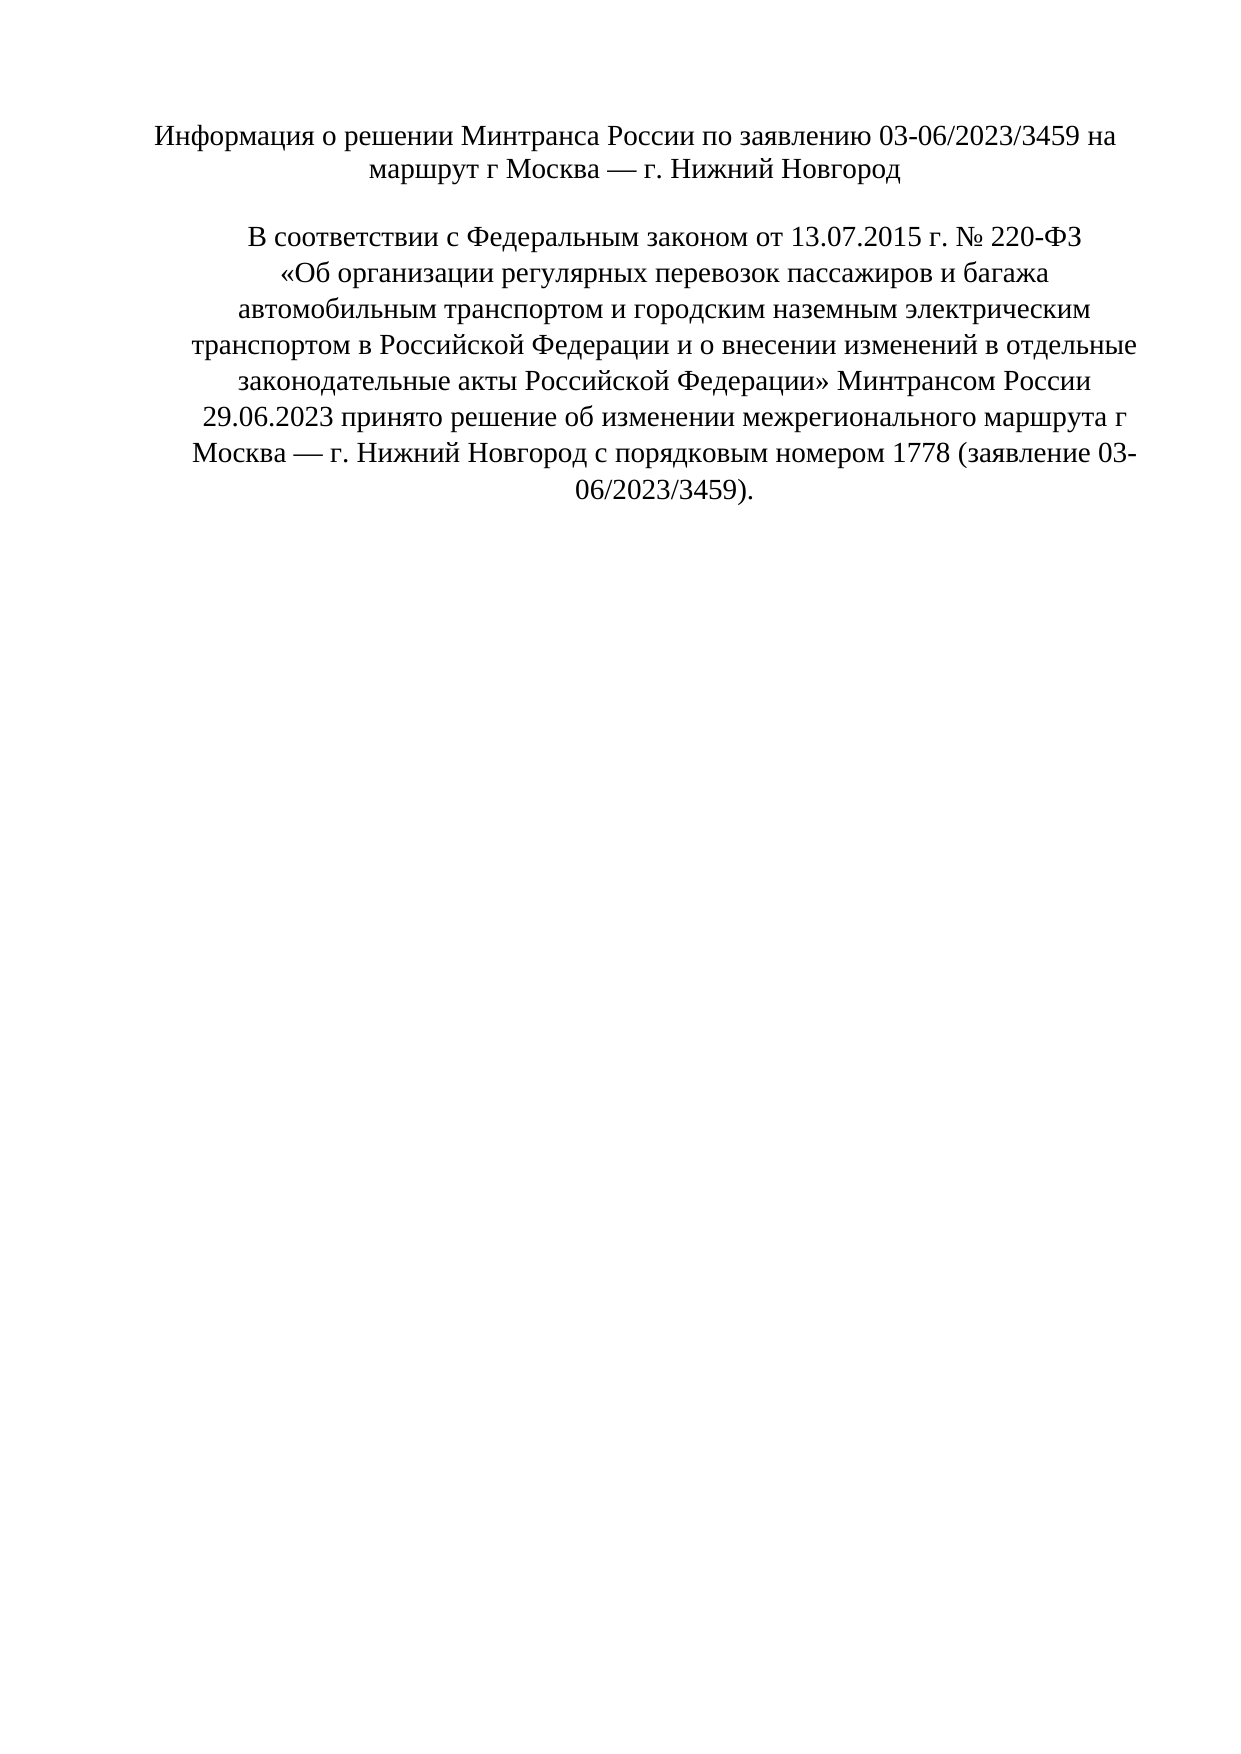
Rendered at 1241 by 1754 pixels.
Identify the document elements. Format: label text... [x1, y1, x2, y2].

text Информация о решении Минтранса России по заявлению 03-06/2023/3459 на маршрут г Москва — г. Нижний Новгород [118, 118, 1152, 185]
text В соответствии с Федеральным законом от 13.07.2015 г. № 220-ФЗ «Об организации регулярных перевозок пассажиров и багажа автомобильным транспортом и городским наземным электрическим транспортом в Российской Федерации и о внесении изменений в отдельные законодательные акты Российской Федерации» Минтрансом России 29.06.2023 принято решение об изменении межрегионального маршрута г Москва — г. Нижний Новгород с порядковым номером 1778 (заявление 03-06/2023/3459). [177, 219, 1152, 505]
